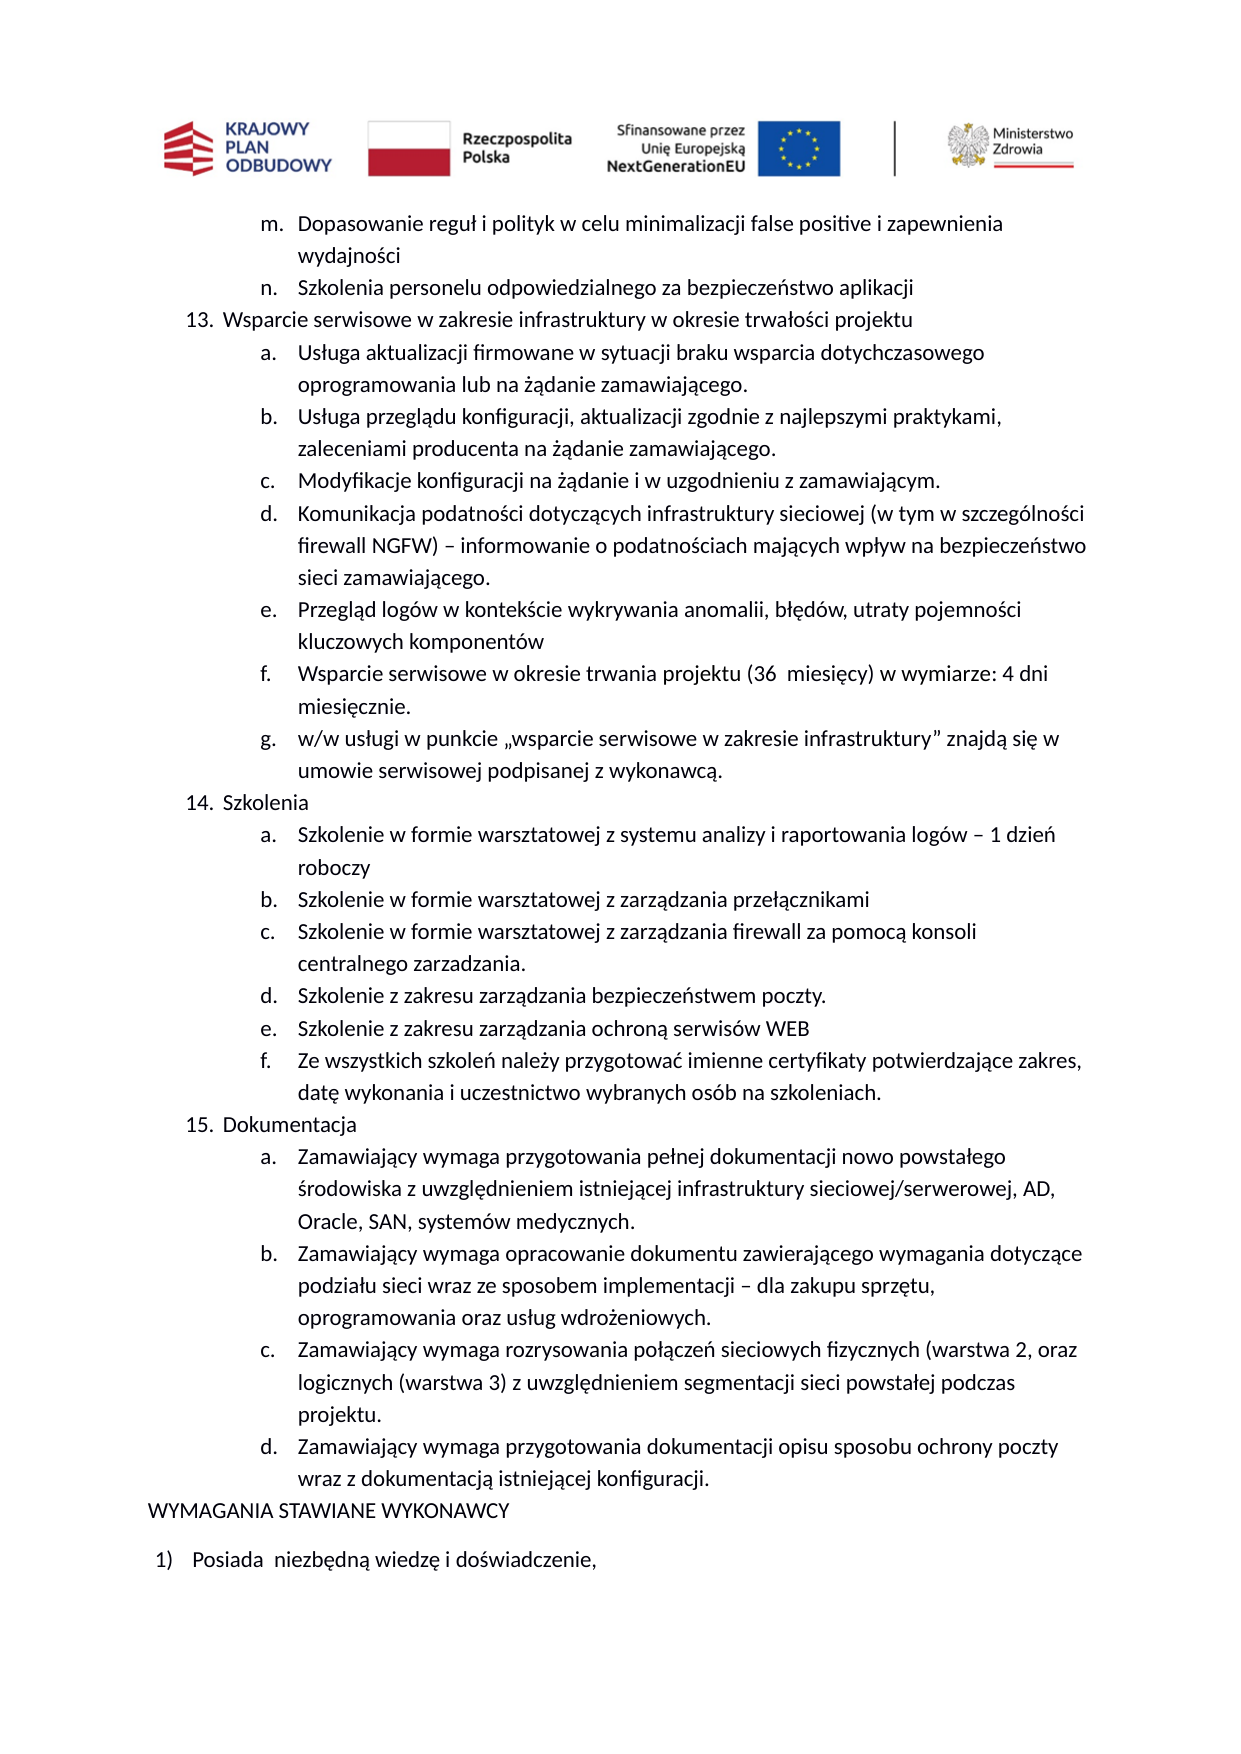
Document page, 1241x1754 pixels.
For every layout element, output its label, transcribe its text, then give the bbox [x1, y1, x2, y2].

text WYMAGANIA STAWIANE WYKONAWCY [148, 1496, 1093, 1524]
list Szkolenie z zakresu zarządzania bezpieczeństwem poczty. [260, 981, 1093, 1009]
list Zamawiający wymaga przygotowania pełnej dokumentacji nowo powstałego środowiska z uwzględnieniem istniejącej infrastruktury sieciowej/serwerowej, AD, Oracle, SAN, systemów medycznych. [260, 1142, 1093, 1235]
list Wsparcie serwisowe w okresie trwania projektu (36 miesięcy) w wymiarze: 4 dni miesięcznie. [260, 659, 1093, 720]
list Szkolenia [185, 788, 1093, 816]
list Usługa przeglądu konfiguracji, aktualizacji zgodnie z najlepszymi praktykami, zaleceniami producenta na żądanie zamawiającego. [260, 402, 1093, 462]
list Szkolenie z zakresu zarządzania ochroną serwisów WEB [260, 1014, 1093, 1042]
list w/w usługi w punkcie „wsparcie serwisowe w zakresie infrastruktury” znajdą się w umowie serwisowej podpisanej z wykonawcą. [260, 724, 1093, 784]
list Posiada niezbędną wiedzę i doświadczenie, [154, 1545, 1093, 1573]
list Modyfikacje konfiguracji na żądanie i w uzgodnieniu z zamawiającym. [260, 466, 1093, 494]
list Zamawiający wymaga rozrysowania połączeń sieciowych fizycznych (warstwa 2, oraz logicznych (warstwa 3) z uwzględnieniem segmentacji sieci powstałej podczas projektu. [260, 1336, 1093, 1428]
list Szkolenie w formie warsztatowej z zarządzania przełącznikami [260, 885, 1093, 913]
list Wsparcie serwisowe w zakresie infrastruktury w okresie trwałości projektu [185, 306, 1093, 333]
list Szkolenie w formie warsztatowej z zarządzania firewall za pomocą konsoli centralnego zarzadzania. [260, 917, 1093, 977]
list Przegląd logów w kontekście wykrywania anomalii, błędów, utraty pojemności kluczowych komponentów [260, 595, 1093, 655]
list Zamawiający wymaga przygotowania dokumentacji opisu sposobu ochrony poczty wraz z dokumentacją istniejącej konfiguracji. [260, 1432, 1093, 1492]
picture [147, 98, 1093, 193]
list Usługa aktualizacji firmowane w sytuacji braku wsparcia dotychczasowego oprogramowania lub na żądanie zamawiającego. [260, 338, 1093, 398]
list Komunikacja podatności dotyczących infrastruktury sieciowej (w tym w szczególności firewall NGFW) – informowanie o podatnościach mających wpływ na bezpieczeństwo sieci zamawiającego. [260, 499, 1093, 591]
list Ze wszystkich szkoleń należy przygotować imienne certyfikaty potwierdzające zakres, datę wykonania i uczestnictwo wybranych osób na szkoleniach. [260, 1046, 1093, 1106]
list Zamawiający wymaga opracowanie dokumentu zawierającego wymagania dotyczące podziału sieci wraz ze sposobem implementacji – dla zakupu sprzętu, oprogramowania oraz usług wdrożeniowych. [260, 1239, 1093, 1331]
list Szkolenie w formie warsztatowej z systemu analizy i raportowania logów – 1 dzień roboczy [260, 821, 1093, 881]
list Dopasowanie reguł i polityk w celu minimalizacji false positive i zapewnienia wydajności [260, 209, 1093, 269]
list Dokumentacja [185, 1110, 1093, 1138]
list Szkolenia personelu odpowiedzialnego za bezpieczeństwo aplikacji [260, 273, 1093, 301]
